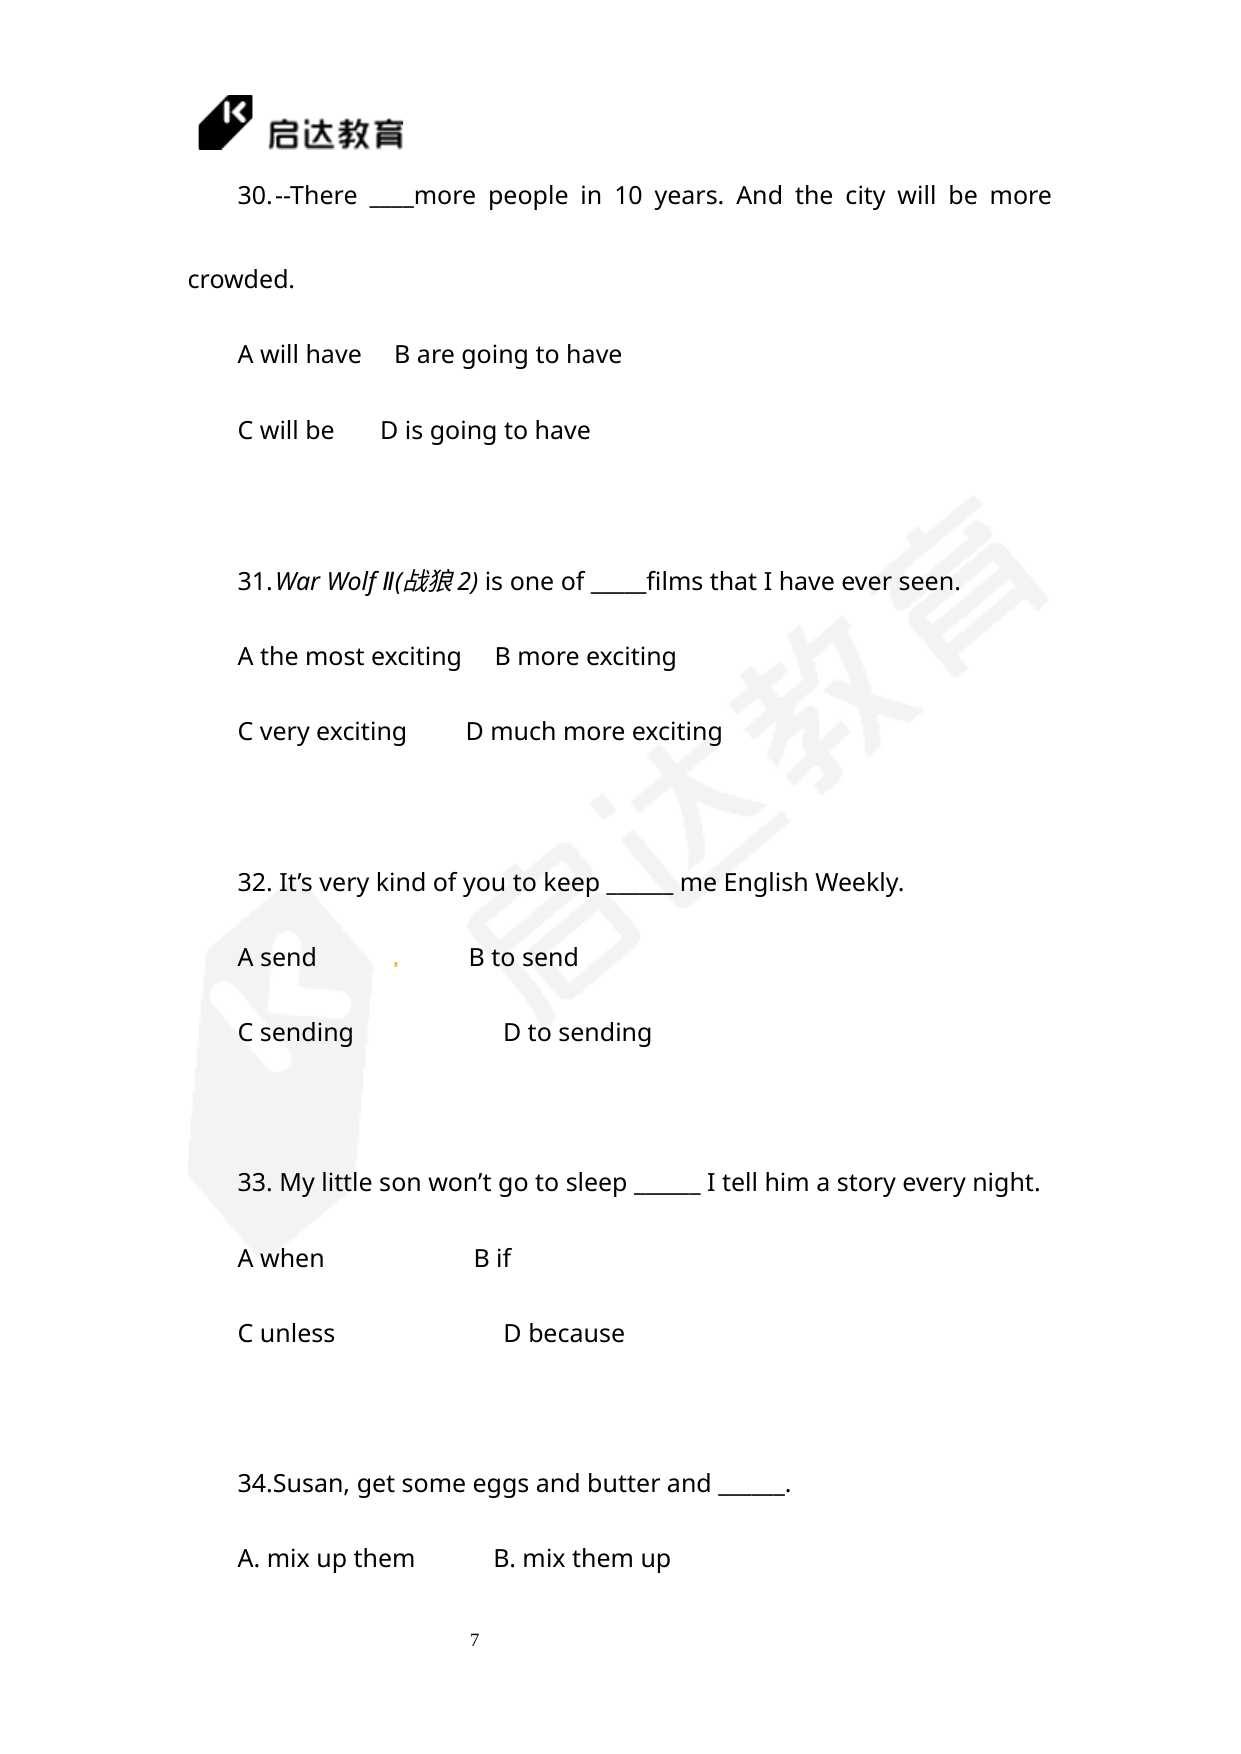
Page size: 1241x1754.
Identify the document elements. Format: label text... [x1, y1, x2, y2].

text C sending D to sending [187, 999, 1053, 1064]
text 34.Susan, get some eggs and butter and ______. [187, 1450, 1053, 1515]
text A when B if [187, 1225, 1053, 1290]
text 33. My little son won’t go to sleep ______ I tell him a story every night. [187, 1149, 1053, 1214]
text A will have B are going to have [187, 322, 1053, 387]
text 32. It’s very kind of you to keep ______ me English Weekly. [187, 849, 1053, 914]
picture [198, 95, 404, 150]
list War Wolf Ⅱ(战狼2) is one of _____films that I have ever seen. [187, 547, 1053, 612]
text A send B to send [187, 924, 1053, 989]
list --There ____more people in 10 years. And the city will be more crowded. [187, 162, 1053, 311]
text A. mix up them B. mix them up [187, 1526, 1053, 1591]
text A the most exciting B more exciting [187, 623, 1053, 688]
text C will be D is going to have [187, 397, 1053, 462]
text C very exciting D much more exciting [187, 698, 1053, 763]
text C unless D because [187, 1300, 1053, 1365]
